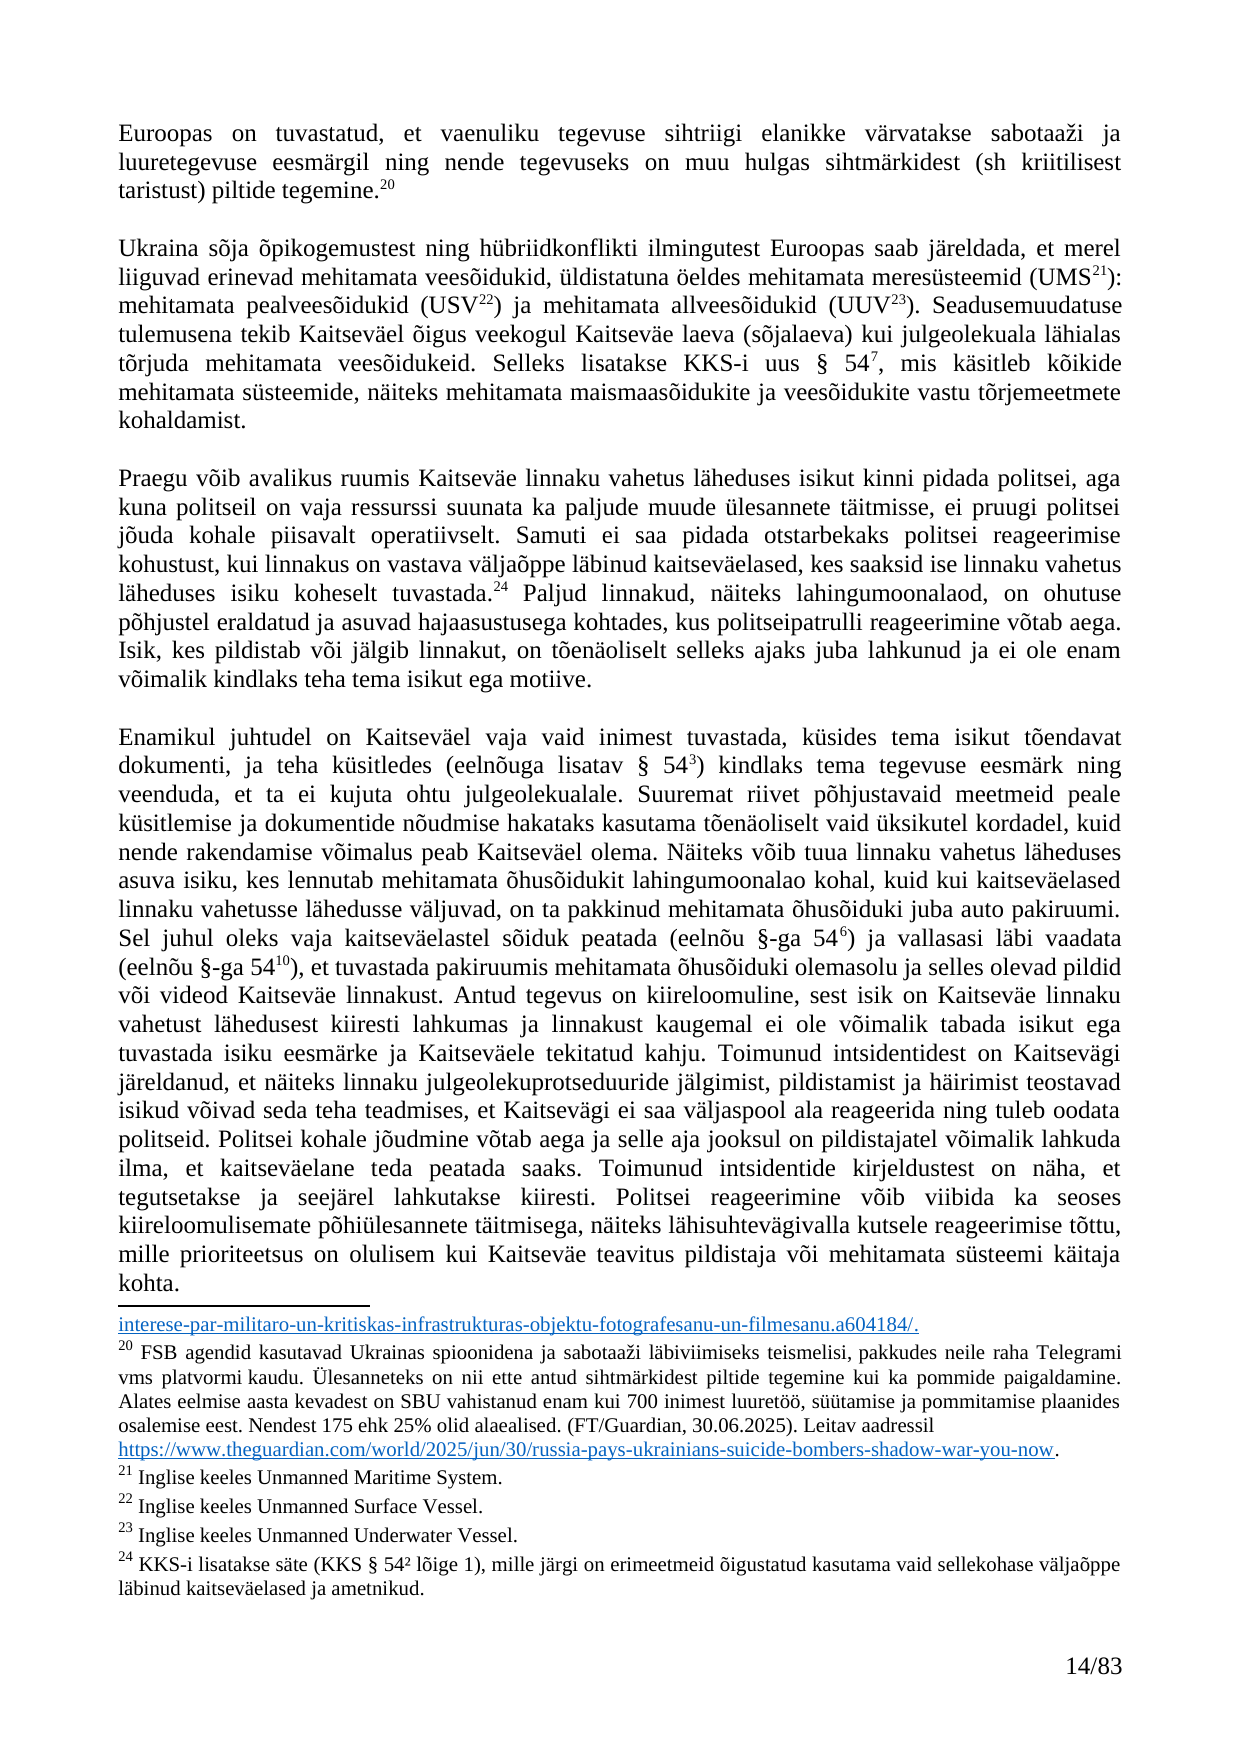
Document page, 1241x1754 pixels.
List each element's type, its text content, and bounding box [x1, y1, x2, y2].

text Praegu võib avalikus ruumis Kaitseväe linnaku vahetus läheduses isikut kinni pidada politsei, aga kuna politseil on vaja ressurssi suunata ka paljude muude ülesannete täitmisse, ei pruugi politsei jõuda kohale piisavalt operatiivselt. Samuti ei saa pidada otstarbekaks politsei reageerimise kohustust, kui linnakus on vastava väljaõppe läbinud kaitseväelased, kes saaksid ise linnaku vahetus läheduses isiku koheselt tuvastada. Paljud linnakud, näiteks lahingumoonalaod, on ohutuse põhjustel eraldatud ja asuvad hajaasustusega kohtades, kus politseipatrulli reageerimine võtab aega. Isik, kes pildistab või jälgib linnakut, on tõenäoliselt selleks ajaks juba lahkunud ja ei ole enam võimalik kindlaks teha tema isikut ega motiive. [118, 463, 1122, 693]
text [118, 118, 1122, 204]
text Enamikul juhtudel on Kaitseväel vaja vaid inimest tuvastada, küsides tema isikut tõendavat dokumenti, ja teha küsitledes (eelnõuga lisatav § 543) kindlaks tema tegevuse eesmärk ning veenduda, et ta ei kujuta ohtu julgeolekualale. Suuremat riivet põhjustavaid meetmeid peale küsitlemise ja dokumentide nõudmise hakataks kasutama tõenäoliselt vaid üksikutel kordadel, kuid nende rakendamise võimalus peab Kaitseväel olema. Näiteks võib tuua linnaku vahetus läheduses asuva isiku, kes lennutab mehitamata õhusõidukit lahingumoonalao kohal, kuid kui kaitseväelased linnaku vahetusse lähedusse väljuvad, on ta pakkinud mehitamata õhusõiduki juba auto pakiruumi. Sel juhul oleks vaja kaitseväelastel sõiduk peatada (eelnõu §-ga 546) ja vallasasi läbi vaadata (eelnõu §-ga 5410), et tuvastada pakiruumis mehitamata õhusõiduki olemasolu ja selles olevad pildid või videod Kaitseväe linnakust. Antud tegevus on kiireloomuline, sest isik on Kaitseväe linnaku vahetust lähedusest kiiresti lahkumas ja linnakust kaugemal ei ole võimalik tabada isikut ega tuvastada isiku eesmärke ja Kaitseväele tekitatud kahju. Toimunud intsidentidest on Kaitsevägi järeldanud, et näiteks linnaku julgeolekuprotseduuride jälgimist, pildistamist ja häirimist teostavad isikud võivad seda teha teadmises, et Kaitsevägi ei saa väljaspool ala reageerida ning tuleb oodata politseid. Politsei kohale jõudmine võtab aega ja selle aja jooksul on pildistajatel võimalik lahkuda ilma, et kaitseväelane teda peatada saaks. Toimunud intsidentide kirjeldustest on näha, et tegutsetakse ja seejärel lahkutakse kiiresti. Politsei reageerimine võib viibida ka seoses kiireloomulisemate põhiülesannete täitmisega, näiteks lähisuhtevägivalla kutsele reageerimise tõttu, mille prioriteetsus on olulisem kui Kaitseväe teavitus pildistaja või mehitamata süsteemi käitaja kohta. [118, 722, 1122, 1297]
text Ukraina sõja õpikogemustest ning hübriidkonflikti ilmingutest Euroopas saab järeldada, et merel liiguvad erinevad mehitamata veesõidukid, üldistatuna öeldes mehitamata meresüsteemid (UMS): mehitamata pealveesõidukid (USV) ja mehitamata allveesõidukid (UUV). Seadusemuudatuse tulemusena tekib Kaitseväel õigus veekogul Kaitseväe laeva (sõjalaeva) kui julgeolekuala lähialas tõrjuda mehitamata veesõidukeid. Selleks lisatakse KKS-i uus § 547, mis käsitleb kõikide mehitamata süsteemide, näiteks mehitamata maismaasõidukite ja veesõidukite vastu tõrjemeetmete kohaldamist. [118, 233, 1122, 434]
